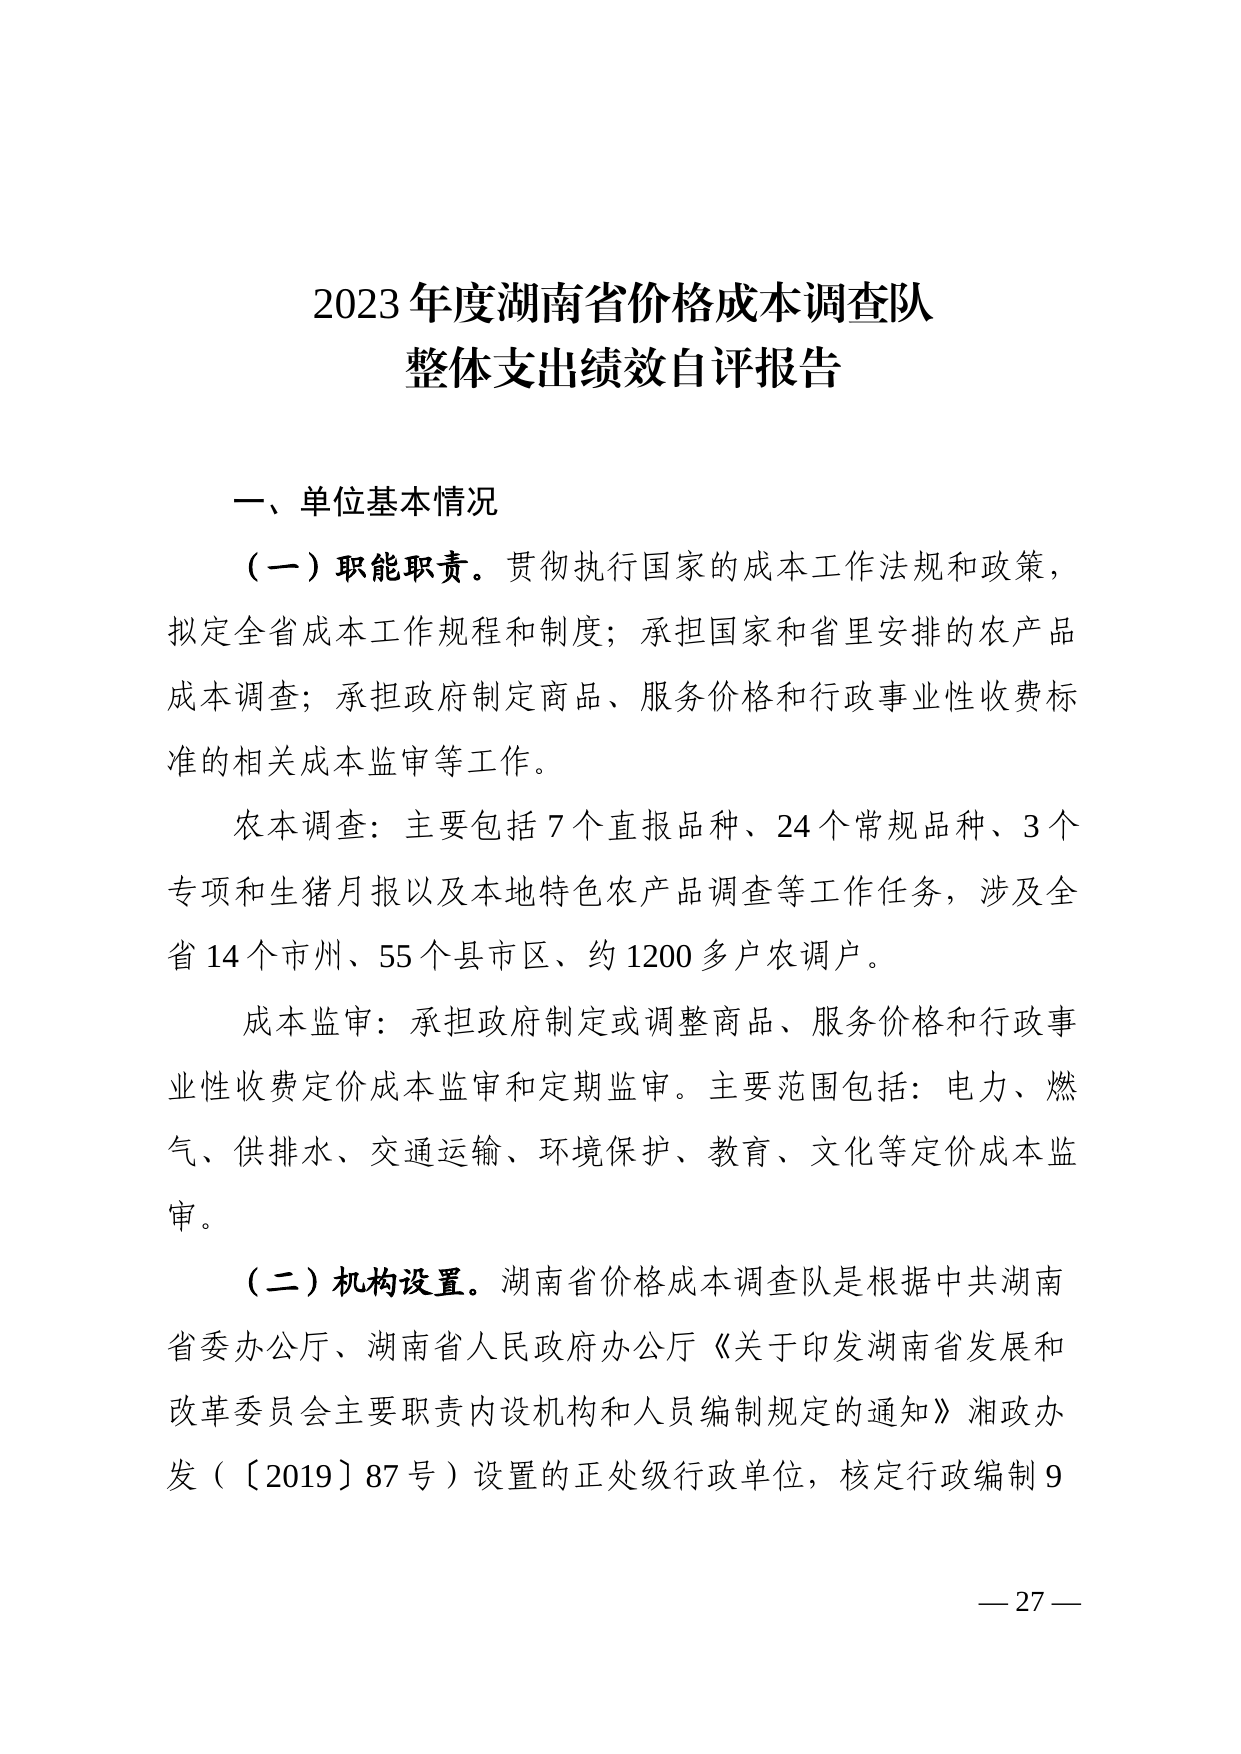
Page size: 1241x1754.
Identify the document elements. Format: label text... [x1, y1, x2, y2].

text 整体支出绩效自评报告 [165, 337, 1081, 402]
text 一、单位基本情况 [165, 467, 1081, 532]
text （一）职能职责。贯彻执行国家的成本工作法规和政策，拟定全省成本工作规程和制度；承担国家和省里安排的农产品成本调查；承担政府制定商品、服务价格和行政事业性收费标准的相关成本监审等工作。 [165, 532, 1081, 792]
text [165, 1247, 1081, 1507]
text 农本调查：主要包括7个直报品种、24个常规品种、3个专项和生猪月报以及本地特色农产品调查等工作任务，涉及全省14个市州、55个县市区、约1200多户农调户。 [165, 792, 1081, 987]
text 2023年度湖南省价格成本调查队 [165, 272, 1081, 337]
text 成本监审：承担政府制定或调整商品、服务价格和行政事业性收费定价成本监审和定期监审。主要范围包括：电力、燃气、供排水、交通运输、环境保护、教育、文化等定价成本监审。 [165, 987, 1081, 1247]
